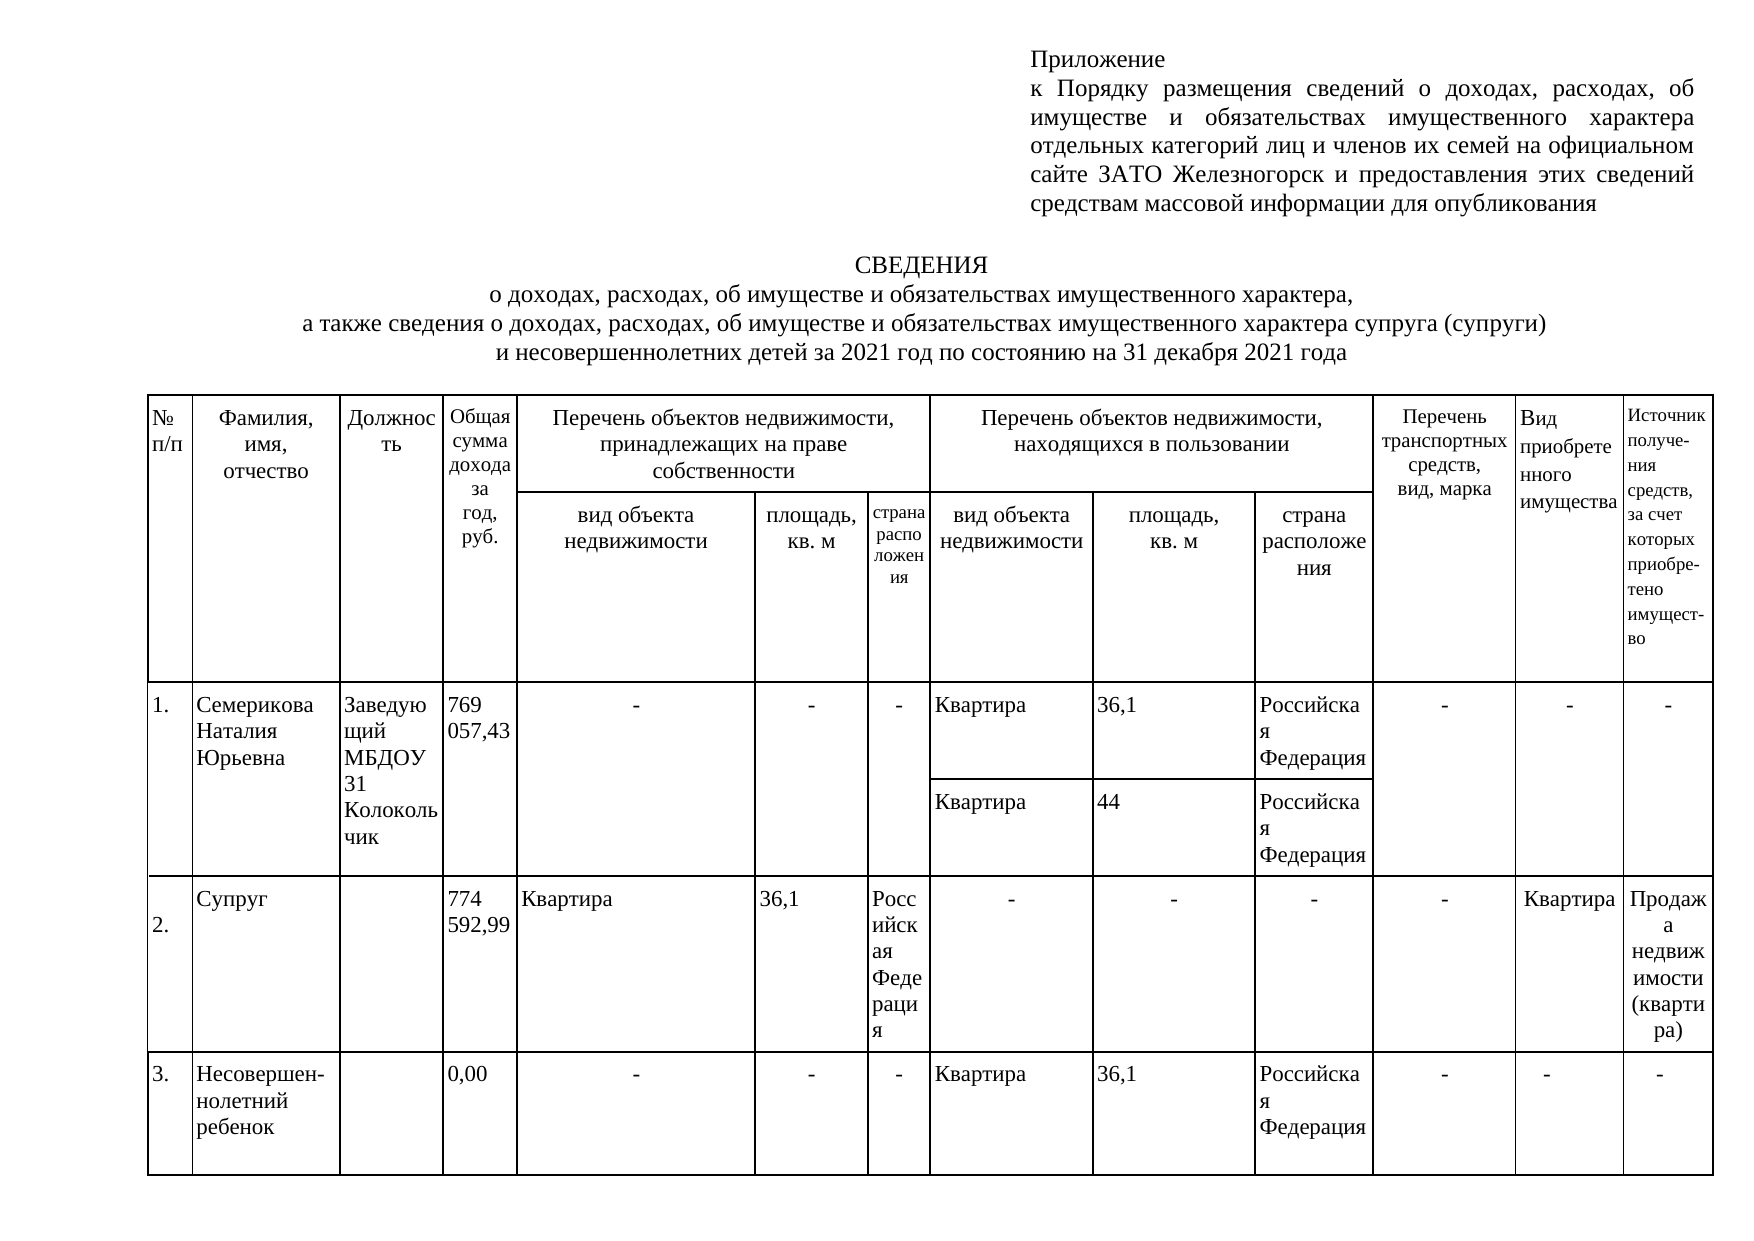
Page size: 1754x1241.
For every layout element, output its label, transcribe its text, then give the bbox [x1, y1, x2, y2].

table_cell - [931, 877, 1092, 1051]
table_header Должность [341, 396, 442, 681]
table_cell - [518, 1053, 754, 1174]
table_cell - [1624, 683, 1712, 875]
table_header Источник получе-ния средств, за счет которых приобре-тено имущест-во [1624, 396, 1712, 681]
table_cell - [1094, 877, 1254, 1051]
table_cell Заведующий МБДОУ 31 Колокольчик [341, 683, 442, 875]
table_cell 2. [148, 875, 192, 1051]
text СВЕДЕНИЯ [148, 250, 1695, 279]
table_cell Квартира [931, 683, 1092, 778]
text и несовершеннолетних детей за 2021 год по состоянию на 31 декабря 2021 года [148, 337, 1695, 365]
table_cell 3. [149, 1053, 192, 1174]
table_cell Семерикова Наталия Юрьевна [193, 683, 339, 875]
table_cell [341, 1053, 442, 1174]
table_cell Квартира [518, 877, 754, 1051]
table_cell Российская Федерация [869, 877, 929, 1051]
table_cell страна расположения [869, 493, 929, 681]
table_cell - [1374, 1053, 1515, 1174]
table_cell Супруг [193, 877, 339, 1051]
table_header № п/п [149, 396, 192, 681]
table_cell страна расположения [1256, 493, 1372, 681]
table_cell Квартира [1516, 877, 1623, 1051]
table_cell 36,1 [1094, 683, 1254, 778]
table_cell - [869, 1053, 929, 1174]
table_cell площадь, кв. м [1094, 493, 1254, 681]
table_cell 774 592,99 [444, 877, 516, 1051]
table_cell Российская Федерация [1256, 683, 1372, 778]
text о доходах, расходах, об имуществе и обязательствах имущественного характера, [148, 279, 1695, 308]
table_cell - [756, 1053, 867, 1174]
table_cell 44 [1094, 780, 1254, 875]
table_cell - [756, 683, 867, 875]
table_header Вид приобретенного имущества [1516, 396, 1623, 681]
table_header Перечень транспортных средств, вид, марка [1374, 396, 1515, 681]
table_cell - [1516, 1053, 1623, 1174]
table_cell - [869, 683, 929, 875]
table_cell - [1374, 877, 1515, 1051]
table_header Перечень объектов недвижимости, принадлежащих на праве собственности [518, 396, 929, 491]
table_cell Несовершен-нолетний ребенок [193, 1053, 339, 1174]
table_cell Продажа недвижимости (квартира) [1624, 877, 1712, 1051]
table_cell Российская Федерация [1256, 780, 1372, 875]
table_header Приложение к Порядку размещения сведений о доходах, расходах, об имуществе и обязательствах имущественного характера отдельных категорий лиц и членов их семей на официальном сайте ЗАТО Железногорск и предоставления этих сведений средствам массовой информации для опубликования [1019, 44, 1706, 250]
table_cell Квартира [931, 780, 1092, 875]
table_cell 1. [148, 683, 192, 875]
table_cell - [518, 683, 754, 875]
table_cell 769 057,43 [444, 683, 516, 875]
table_cell Российская Федерация [1256, 1053, 1372, 1174]
table_cell 36,1 [1094, 1053, 1254, 1174]
table_cell [341, 877, 442, 1051]
table_cell площадь, кв. м [756, 493, 867, 681]
table_cell - [1624, 1053, 1712, 1174]
table_cell вид объекта недвижимости [931, 493, 1092, 681]
table_cell 36,1 [756, 877, 867, 1051]
table_cell - [1374, 683, 1515, 875]
table_cell вид объекта недвижимости [518, 493, 754, 681]
table_cell 0,00 [444, 1053, 516, 1174]
table_header Перечень объектов недвижимости, находящихся в пользовании [931, 396, 1372, 491]
table_header Общая сумма дохода за год, руб. [444, 396, 516, 681]
table_cell - [1516, 683, 1623, 875]
table_header Фамилия, имя, отчество [193, 396, 339, 681]
table_cell Квартира [931, 1053, 1092, 1174]
text а также сведения о доходах, расходах, об имуществе и обязательствах имущественного характера супруга (супруги) [148, 308, 1695, 337]
table_cell - [1256, 877, 1372, 1051]
